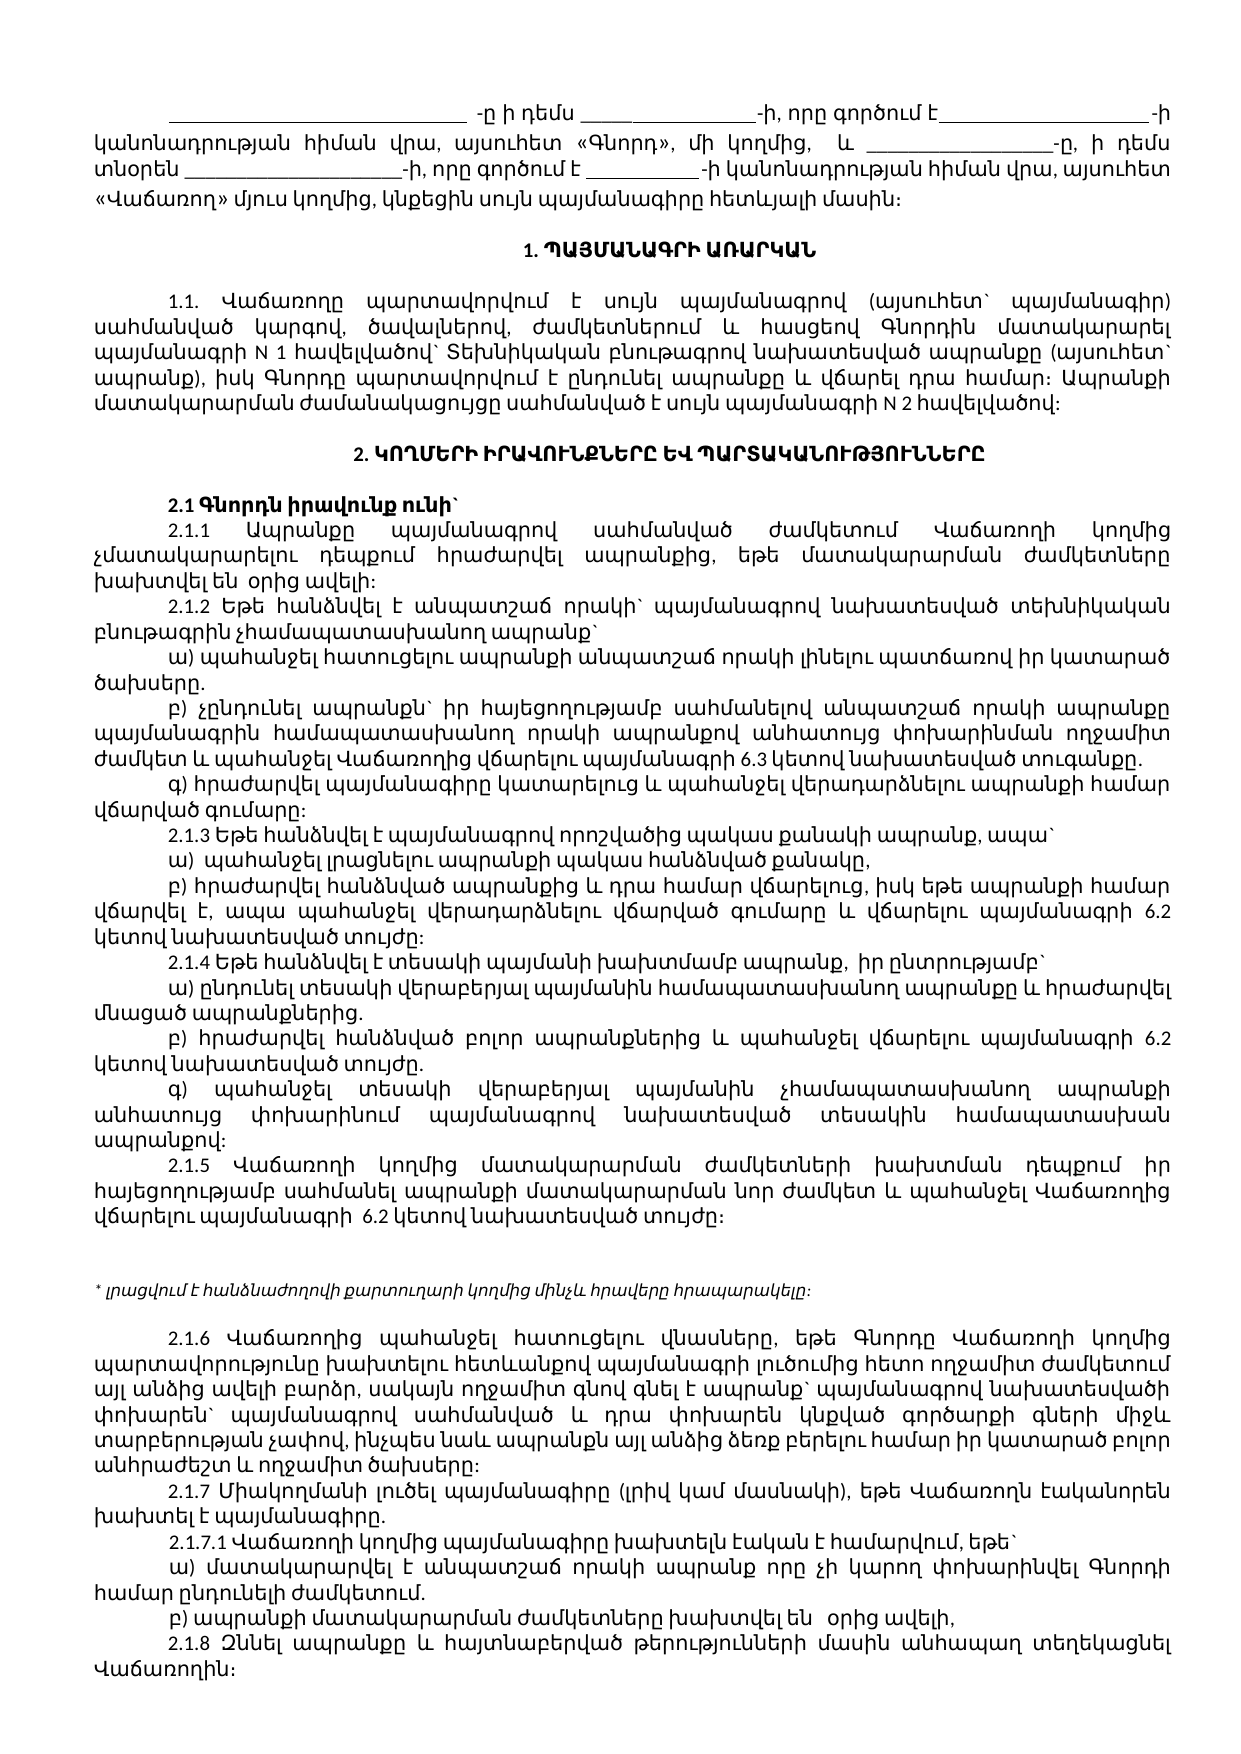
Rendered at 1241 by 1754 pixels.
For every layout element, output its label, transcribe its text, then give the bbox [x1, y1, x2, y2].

text ա) պահանջել հատուցելու ապրանքի անպատշաճ որակի լինելու պատճառով իր կատարած ծախսերը. [94, 644, 1171, 695]
text 2.1.2 Եթե հանձնվել է անպատշաճ որակի` պայմանագրով նախատեսված տեխնիկական բնութագրին չհամապատասխանող ապրանք` [94, 593, 1171, 644]
text 2.1.8 Զննել ապրանքը և հայտնաբերված թերությունների մասին անհապաղ տեղեկացնել Վաճառողին։ [94, 1631, 1171, 1681]
text բ) հրաժարվել հանձնված ապրանքից և դրա համար վճարելուց, իսկ եթե ապրանքի համար վճարվել է, ապա պահանջել վերադարձնելու վճարված գումարը և վճարելու պայմանագրի 6.2 կետով նախատեսված տույժը: [94, 873, 1171, 949]
text բ) չընդունել ապրանքն` իր հայեցողությամբ սահմանելով անպատշաճ որակի ապրանքը պայմանագրին համապատասխանող որակի ապրանքով անհատույց փոխարինման ողջամիտ ժամկետ և պահանջել Վաճառողից վճարելու պայմանագրի 6.3 կետով նախատեսված տուգանքը. [94, 695, 1171, 771]
text 2.1.7.1 Վաճառողի կողմից պայմանագիրը խախտելն էական է համարվում, եթե` [94, 1529, 1171, 1554]
text գ) հրաժարվել պայմանագիրը կատարելուց և պահանջել վերադարձնելու ապրանքի համար վճարված գումարը: [94, 771, 1171, 822]
text բ) հրաժարվել հանձնված բոլոր ապրանքներից և պահանջել վճարելու պայմանագրի 6.2 կետով նախատեսված տույժը. [94, 1026, 1171, 1076]
text բ) ապրանքի մատակարարման ժամկետները խախտվել են օրից ավելի, [94, 1605, 1171, 1631]
text 2.1.4 Եթե հանձնվել է տեսակի պայմանի խախտմամբ ապրանք, իր ընտրությամբ` [94, 949, 1171, 975]
text 2.1.7 Միակողմանի լուծել պայմանագիրը (լրիվ կամ մասնակի), եթե Վաճառողն էականորեն խախտել է պայմանագիրը. [94, 1478, 1171, 1529]
text ա) մատակարարվել է անպատշաճ որակի ապրանք որը չի կարող փոխարինվել Գնորդի համար ընդունելի ժամկետում. [94, 1554, 1171, 1605]
text -ը ի դեմս _____ -ի, որը գործում է -ի կանոնադրության հիման վրա, այսուհետ «Գնորդ», մի կողմից, և __________________-ը, ի դեմս տնօրեն _____________________-ի, որը գործում է -ի կանոնադրության հիման վրա, այսուհետ «Վաճառող» մյուս կողմից, կնքեցին սույն պայմանագիրը հետևյալի մասին։ [94, 100, 1171, 212]
text 2.1.1 Ապրանքը պայմանագրով սահմանված ժամկետում Վաճառողի կողմից չմատակարարելու դեպքում հրաժարվել ապրանքից, եթե մատակարարման ժամկետները խախտվել են օրից ավելի: [94, 517, 1171, 593]
text 2.1 Գնորդն իրավունք ունի` [94, 492, 1171, 517]
text 1. ՊԱՅՄԱՆԱԳՐԻ ԱՌԱՐԿԱՆ [94, 238, 1171, 263]
text 2.1.6 Վաճառողից պահանջել հատուցելու վնասները, եթե Գնորդը Վաճառողի կողմից պարտավորությունը խախտելու հետևանքով պայմանագրի լուծումից հետո ողջամիտ ժամկետում այլ անձից ավելի բարձր, սակայն ողջամիտ գնով գնել է ապրանք` պայմանագրով նախատեսվածի փոխարեն` պայմանագրով սահմանված և դրա փոխարեն կնքված գործարքի գների միջև տարբերության չափով, ինչպես նաև ապրանքն այլ անձից ձեռք բերելու համար իր կատարած բոլոր անհրաժեշտ և ողջամիտ ծախսերը: [94, 1326, 1171, 1478]
text 2.1.5 Վաճառողի կողմից մատակարարման ժամկետների խախտման դեպքում իր հայեցողությամբ սահմանել ապրանքի մատակարարման նոր ժամկետ և պահանջել Վաճառողից վճարելու պայմանագրի 6.2 կետով նախատեսված տույժը։ [94, 1153, 1171, 1229]
text գ) պահանջել տեսակի վերաբերյալ պայմանին չհամապատասխանող ապրանքի անհատույց փոխարինում պայմանագրով նախատեսված տեսակին համապատասխան ապրանքով: [94, 1076, 1171, 1153]
text 2.1.3 Եթե հանձնվել է պայմանագրով որոշվածից պակաս քանակի ապրանք, ապա` [94, 822, 1171, 848]
text 2. ԿՈՂՄԵՐԻ ԻՐԱՎՈՒՆՔՆԵՐԸ ԵՎ ՊԱՐՏԱԿԱՆՈՒԹՅՈՒՆՆԵՐԸ [94, 441, 1171, 466]
text * լրացվում է հանձնաժողովի քարտուղարի կողմից մինչև հրավերը հրապարակելը: [94, 1280, 1171, 1300]
text ա) պահանջել լրացնելու ապրանքի պակաս հանձնված քանակը, [94, 848, 1171, 873]
text ա) ընդունել տեսակի վերաբերյալ պայմանին համապատասխանող ապրանքը և հրաժարվել մնացած ապրանքներից. [94, 975, 1171, 1026]
text 1.1. Վաճառողը պարտավորվում է սույն պայմանագրով (այսուհետ` պայմանագիր) սահմանված կարգով, ծավալներով, ժամկետներում և հասցեով Գնորդին մատակարարել պայմանագրի N 1 հավելվածով` Տեխնիկական բնութագրով նախատեսված ապրանքը (այսուհետ` ապրանք), իսկ Գնորդը պարտավորվում է ընդունել ապրանքը և վճարել դրա համար։ Ապրանքի մատակարարման ժամանակացույցը սահմանված է սույն պայմանագրի N 2 հավելվածով: [94, 288, 1171, 416]
